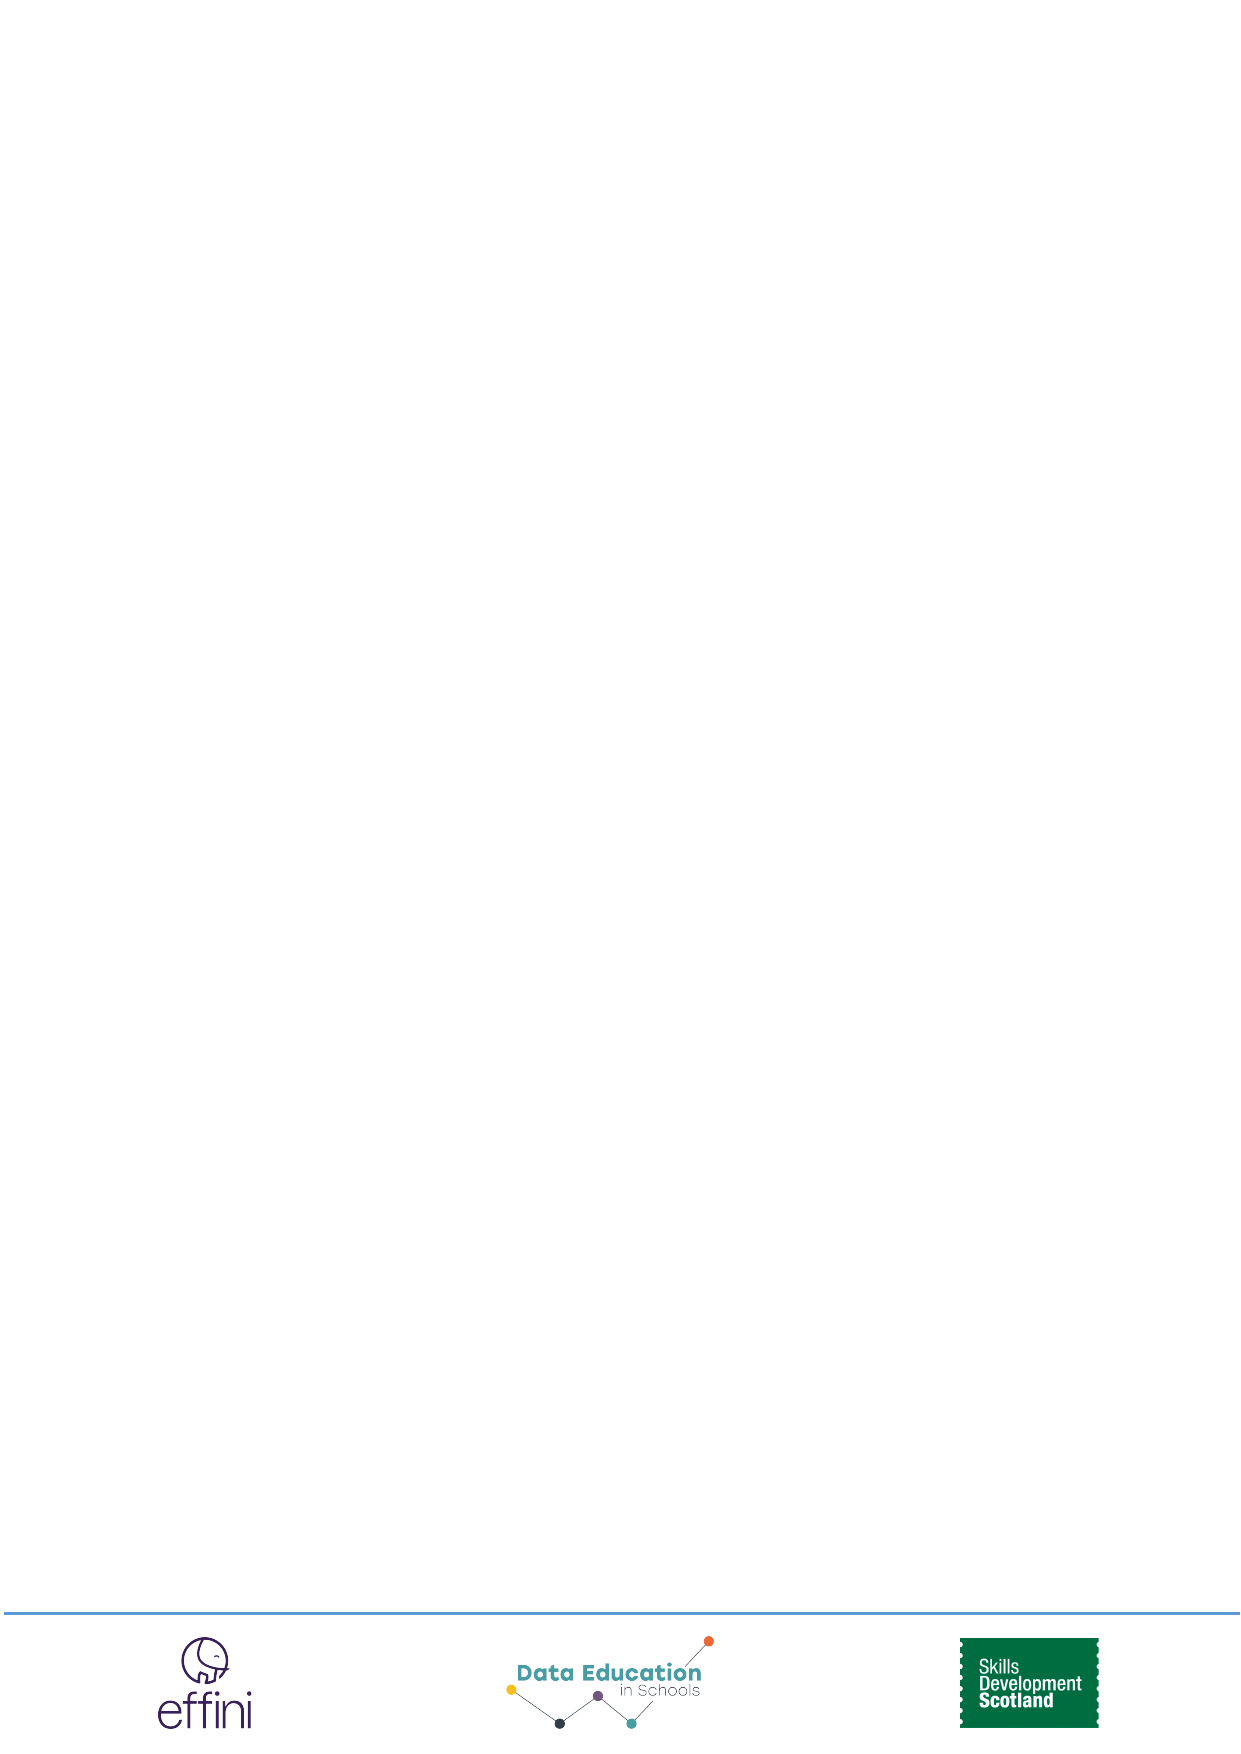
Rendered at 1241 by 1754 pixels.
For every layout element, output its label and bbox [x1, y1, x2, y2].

picture [158, 1637, 252, 1729]
picture [960, 1638, 1099, 1728]
picture [506, 1636, 714, 1729]
